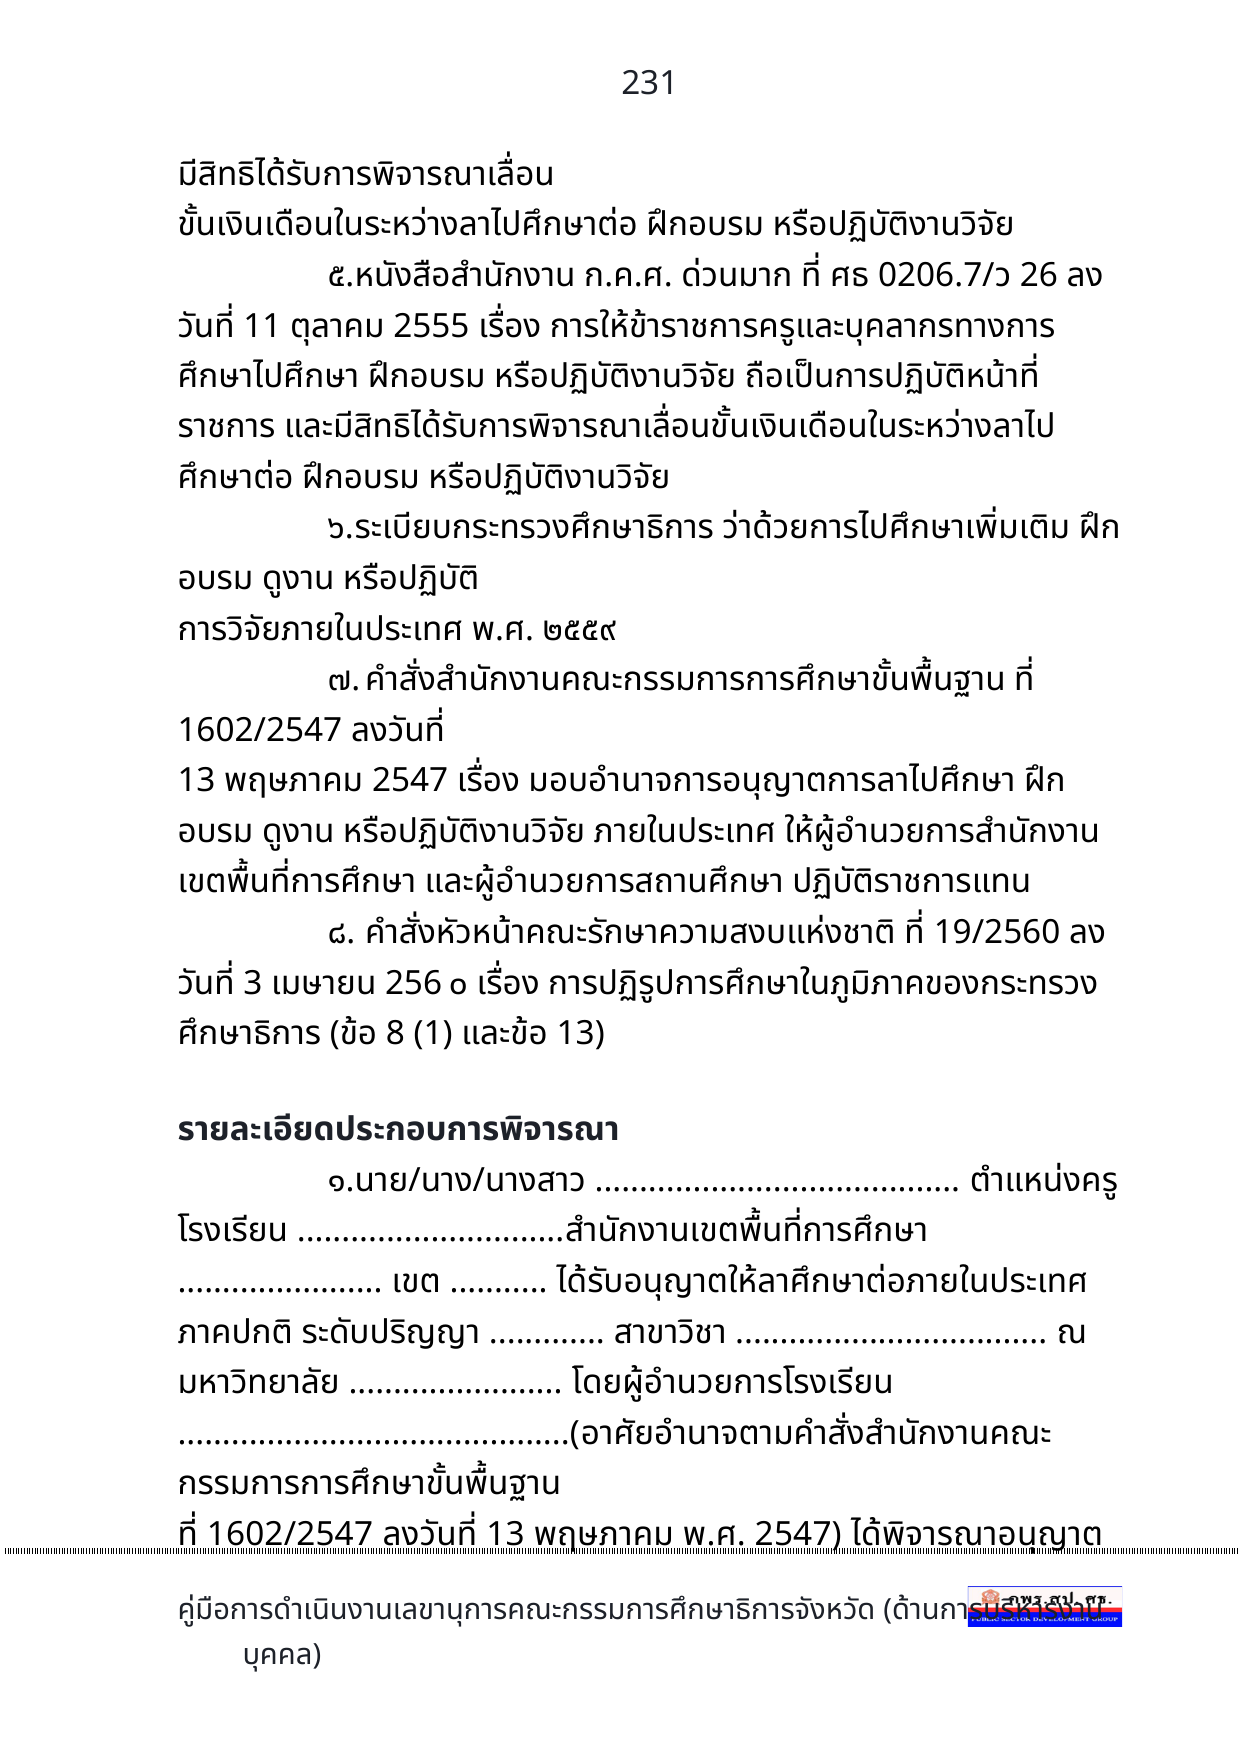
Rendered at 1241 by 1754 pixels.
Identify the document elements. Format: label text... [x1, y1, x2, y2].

text ๕. หนังสือสำนักงาน ก.ค.ศ. ด่วนมาก ที่ ศธ 0206.7/ว 26 ลงวันที่ 11 ตุลาคม 2555 เรื่อง การให้ข้าราชการครูและบุคลากรทางการศึกษาไปศึกษา ฝึกอบรม หรือปฏิบัติงานวิจัย ถือเป็นการปฏิบัติหน้าที่ราชการ และมีสิทธิได้รับการพิจารณาเลื่อนขั้นเงินเดือนในระหว่างลาไปศึกษาต่อ ฝึกอบรม หรือปฏิบัติงานวิจัย [177, 251, 1122, 503]
text ๖. ระเบียบกระทรวงศึกษาธิการ ว่าด้วยการไปศึกษาเพิ่มเติม ฝึกอบรม ดูงาน หรือปฏิบัติ การวิจัยภายในประเทศ พ.ศ. ๒๕๕๙ [177, 503, 1122, 655]
text ๘. คำสั่งหัวหน้าคณะรักษาความสงบแห่งชาติ ที่ 19/2560 ลงวันที่ 3 เมษายน 256๐ เรื่อง การปฏิรูปการศึกษาในภูมิภาคของกระทรวงศึกษาธิการ (ข้อ 8 (1) และข้อ 13) [177, 908, 1122, 1060]
text ๗. คำสั่งสำนักงานคณะกรรมการการศึกษาขั้นพื้นฐาน ที่ 1602/2547 ลงวันที่ 13 พฤษภาคม 2547 เรื่อง มอบอำนาจการอนุญาตการลาไปศึกษา ฝึกอบรม ดูงาน หรือปฏิบัติงานวิจัย ภายในประเทศ ให้ผู้อำนวยการสำนักงานเขตพื้นที่การศึกษา และผู้อำนวยการสถานศึกษา ปฏิบัติราชการแทน [177, 655, 1122, 908]
text รายละเอียดประกอบการพิจารณา [177, 1105, 1122, 1156]
picture [967, 1586, 1123, 1627]
